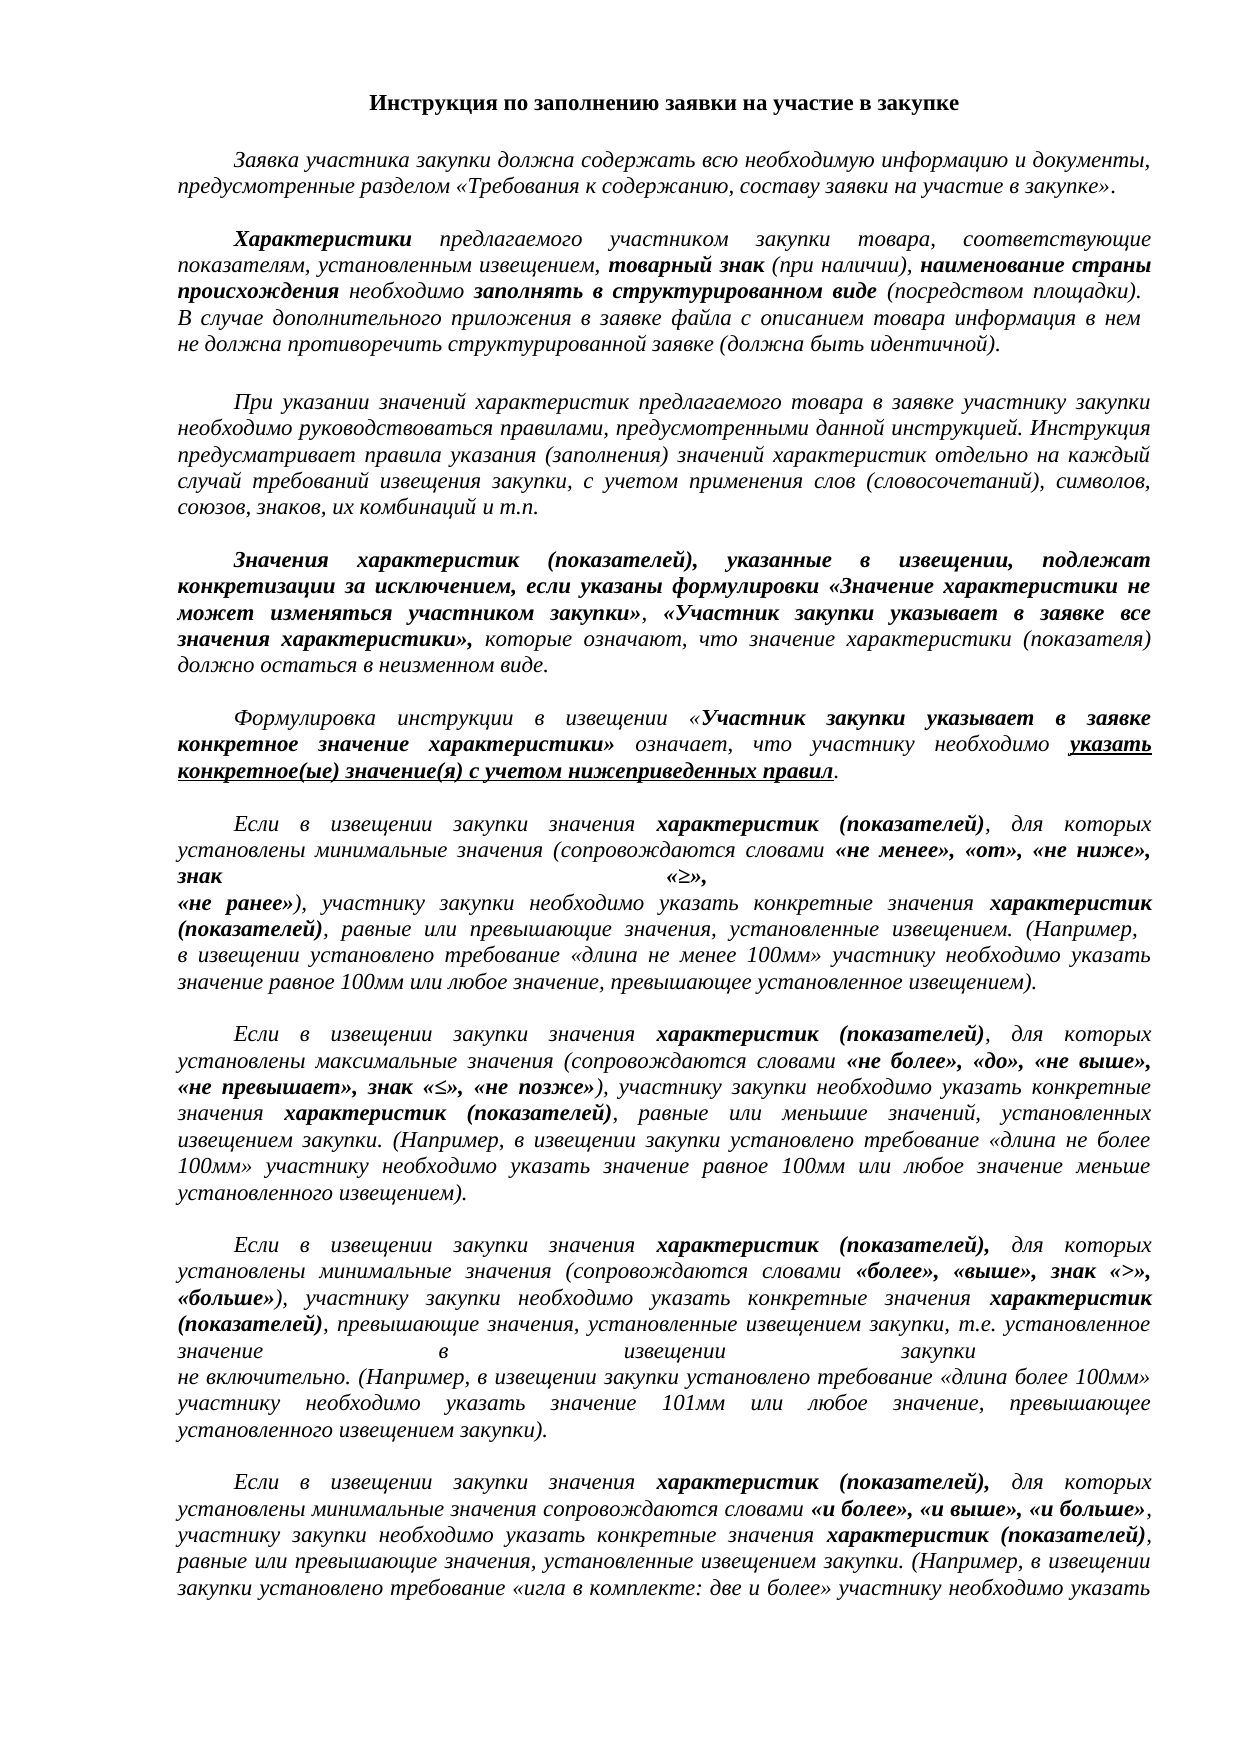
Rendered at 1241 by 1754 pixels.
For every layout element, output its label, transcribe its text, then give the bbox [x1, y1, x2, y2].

text Если в извещении закупки значения характеристик (показателей), для которых установлены максимальные значения (сопровождаются словами «не более», «до», «не выше», «не превышает», знак «≤», «не позже»), участнику закупки необходимо указать конкретные значения характеристик (показателей), равные или меньшие значений, установленных извещением закупки. (Например, в извещении закупки установлено требование «длина не более 100мм» участнику необходимо указать значение равное 100мм или любое значение меньше установленного извещением). [177, 1020, 1152, 1205]
text Значения характеристик (показателей), указанные в извещении, подлежат конкретизации за исключением, если указаны формулировки «Значение характеристики не может изменяться участником закупки», «Участник закупки указывает в заявке все значения характеристики», которые означают, что значение характеристики (показателя) должно остаться в неизменном виде. [177, 546, 1152, 678]
text Заявка участника закупки должна содержать всю необходимую информацию и документы, предусмотренные разделом «Требования к содержанию, составу заявки на участие в закупке». [177, 146, 1152, 198]
text Инструкция по заполнению заявки на участие в закупке [177, 89, 1152, 116]
text Если в извещении закупки значения характеристик (показателей), для которых установлены минимальные значения (сопровождаются словами «не менее», «от», «не ниже», знак «≥», «не ранее»), участнику закупки необходимо указать конкретные значения характеристик (показателей), равные или превышающие значения, установленные извещением. (Например, в извещении установлено требование «длина не менее 100мм» участнику необходимо указать значение равное 100мм или любое значение, превышающее установленное извещением). [177, 809, 1152, 994]
text Формулировка инструкции в извещении «Участник закупки указывает в заявке конкретное значение характеристики» означает, что участнику необходимо указать конкретное(ые) значение(я) с учетом нижеприведенных правил. [177, 704, 1152, 783]
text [177, 1468, 1152, 1600]
text Характеристики предлагаемого участником закупки товара, соответствующие показателям, установленным извещением, товарный знак (при наличии), наименование страны происхождения необходимо заполнять в структурированном виде (посредством площадки). В случае дополнительного приложения в заявке файла с описанием товара информация в нем не должна противоречить структурированной заявке (должна быть идентичной). [177, 225, 1152, 357]
text Если в извещении закупки значения характеристик (показателей), для которых установлены минимальные значения (сопровождаются словами «более», «выше», знак «>», «больше»), участнику закупки необходимо указать конкретные значения характеристик (показателей), превышающие значения, установленные извещением закупки, т.е. установленное значение в извещении закупки не включительно. (Например, в извещении закупки установлено требование «длина более 100мм» участнику необходимо указать значение 101мм или любое значение, превышающее установленного извещением закупки). [177, 1231, 1152, 1442]
text При указании значений характеристик предлагаемого товара в заявке участнику закупки необходимо руководствоваться правилами, предусмотренными данной инструкцией. Инструкция предусматривает правила указания (заполнения) значений характеристик отдельно на каждый случай требований извещения закупки, с учетом применения слов (словосочетаний), символов, союзов, знаков, их комбинаций и т.п. [177, 388, 1152, 520]
